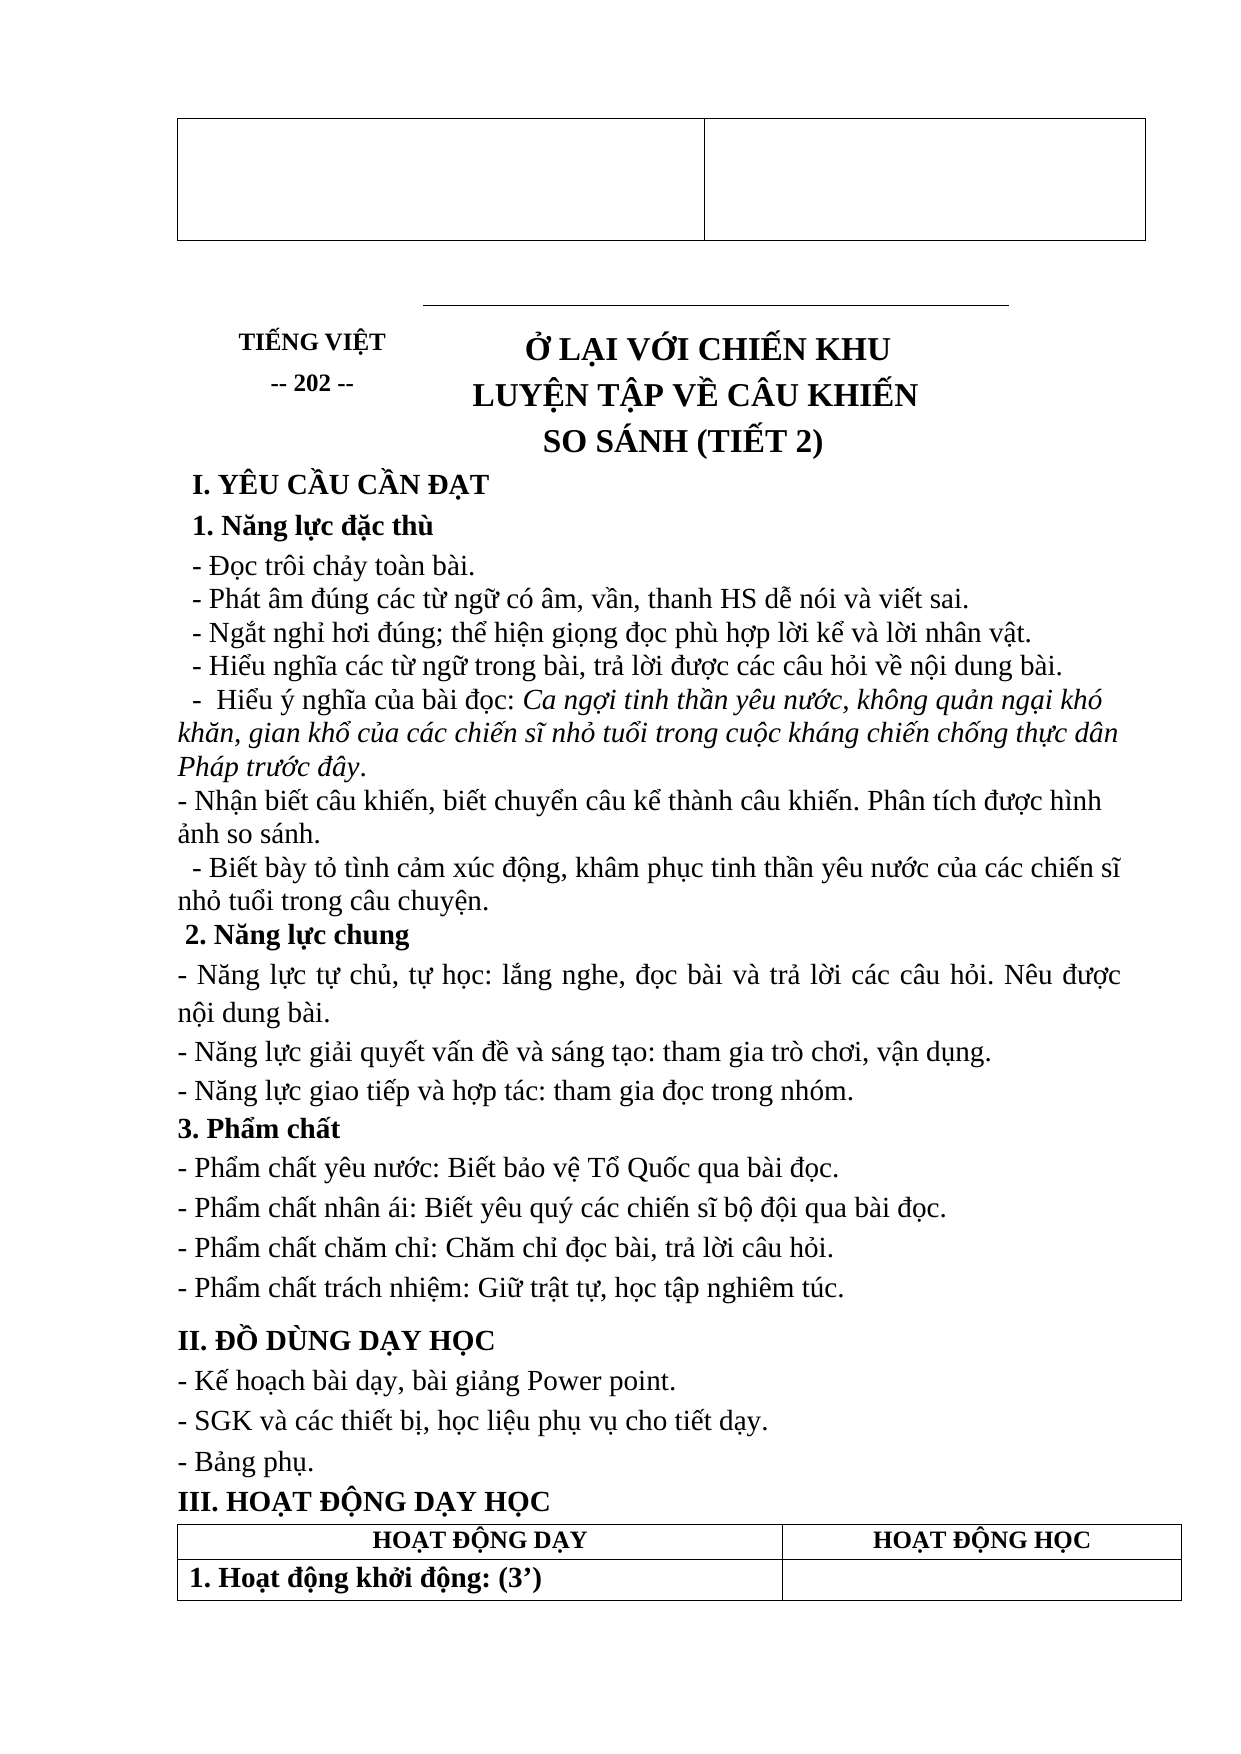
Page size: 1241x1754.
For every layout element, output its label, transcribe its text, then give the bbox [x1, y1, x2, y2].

text - Năng lực tự chủ, tự học: lắng nghe, đọc bài và trả lời các câu hỏi. Nêu được nội dung bài. [177, 957, 1122, 1029]
text - Hiểu nghĩa các từ ngữ trong bài, trả lời được các câu hỏi về nội dung bài. [177, 648, 1122, 682]
text - Kế hoạch bài dạy, bài giảng Power point. [177, 1363, 1122, 1397]
text - Phẩm chất yêu nước: Biết bảo vệ Tổ Quốc qua bài đọc. [177, 1150, 1122, 1183]
text - Phẩm chất trách nhiệm: Giữ trật tự, học tập nghiêm túc. [177, 1270, 1122, 1304]
text - Năng lực giao tiếp và hợp tác: tham gia đọc trong nhóm. [177, 1073, 1122, 1106]
text nhỏ tuổi trong câu chuyện. [177, 883, 1122, 917]
text III. HOẠT ĐỘNG DẠY HỌC [177, 1484, 1122, 1517]
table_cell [705, 119, 1145, 240]
table_header HOẠT ĐỘNG DẠY [178, 1525, 782, 1559]
text - Phẩm chất nhân ái: Biết yêu quý các chiến sĩ bộ đội qua bài đọc. [177, 1190, 1122, 1223]
text - SGK và các thiết bị, học liệu phụ vụ cho tiết dạy. [177, 1403, 1122, 1437]
text Ở LẠI VỚI CHIẾN KHU [177, 330, 1122, 368]
text LUYỆN TẬP VỀ CÂU KHIẾN [177, 376, 1122, 414]
text - Hiểu ý nghĩa của bài đọc: Ca ngợi tinh thần yêu nước, không quản ngại khó khăn, gian khổ của các chiến sĩ nhỏ tuổi trong cuộc kháng chiến chống thực dân Pháp trước đây. [177, 682, 1122, 783]
text SO SÁNH (TIẾT 2) [177, 422, 1122, 460]
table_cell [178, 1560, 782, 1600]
text - Ngắt nghỉ hơi đúng; thể hiện giọng đọc phù hợp lời kể và lời nhân vật. [177, 615, 1122, 648]
text - Phẩm chất chăm chỉ: Chăm chỉ đọc bài, trả lời câu hỏi. [177, 1230, 1122, 1264]
text - Năng lực giải quyết vấn đề và sáng tạo: tham gia trò chơi, vận dụng. [177, 1034, 1122, 1068]
text - Biết bày tỏ tình cảm xúc động, khâm phục tinh thần yêu nước của các chiến sĩ [177, 850, 1122, 883]
table_header HOẠT ĐỘNG HỌC [783, 1525, 1181, 1559]
text II. ĐỒ DÙNG DẠY HỌC [177, 1323, 1122, 1357]
text 3. Phẩm chất [177, 1111, 1122, 1145]
text - Đọc trôi chảy toàn bài. [177, 548, 1122, 581]
text I. YÊU CẦU CẦN ĐẠT [177, 467, 1122, 501]
text ảnh so sánh. [177, 816, 1122, 850]
text 1. Năng lực đặc thù [177, 508, 1122, 541]
text - Nhận biết câu khiến, biết chuyển câu kể thành câu khiến. Phân tích được hình [177, 783, 1122, 816]
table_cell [783, 1560, 1181, 1600]
text 2. Năng lực chung [177, 917, 1122, 950]
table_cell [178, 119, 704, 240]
text - Phát âm đúng các từ ngữ có âm, vần, thanh HS dễ nói và viết sai. [177, 581, 1122, 615]
text - Bảng phụ. [177, 1444, 1122, 1477]
